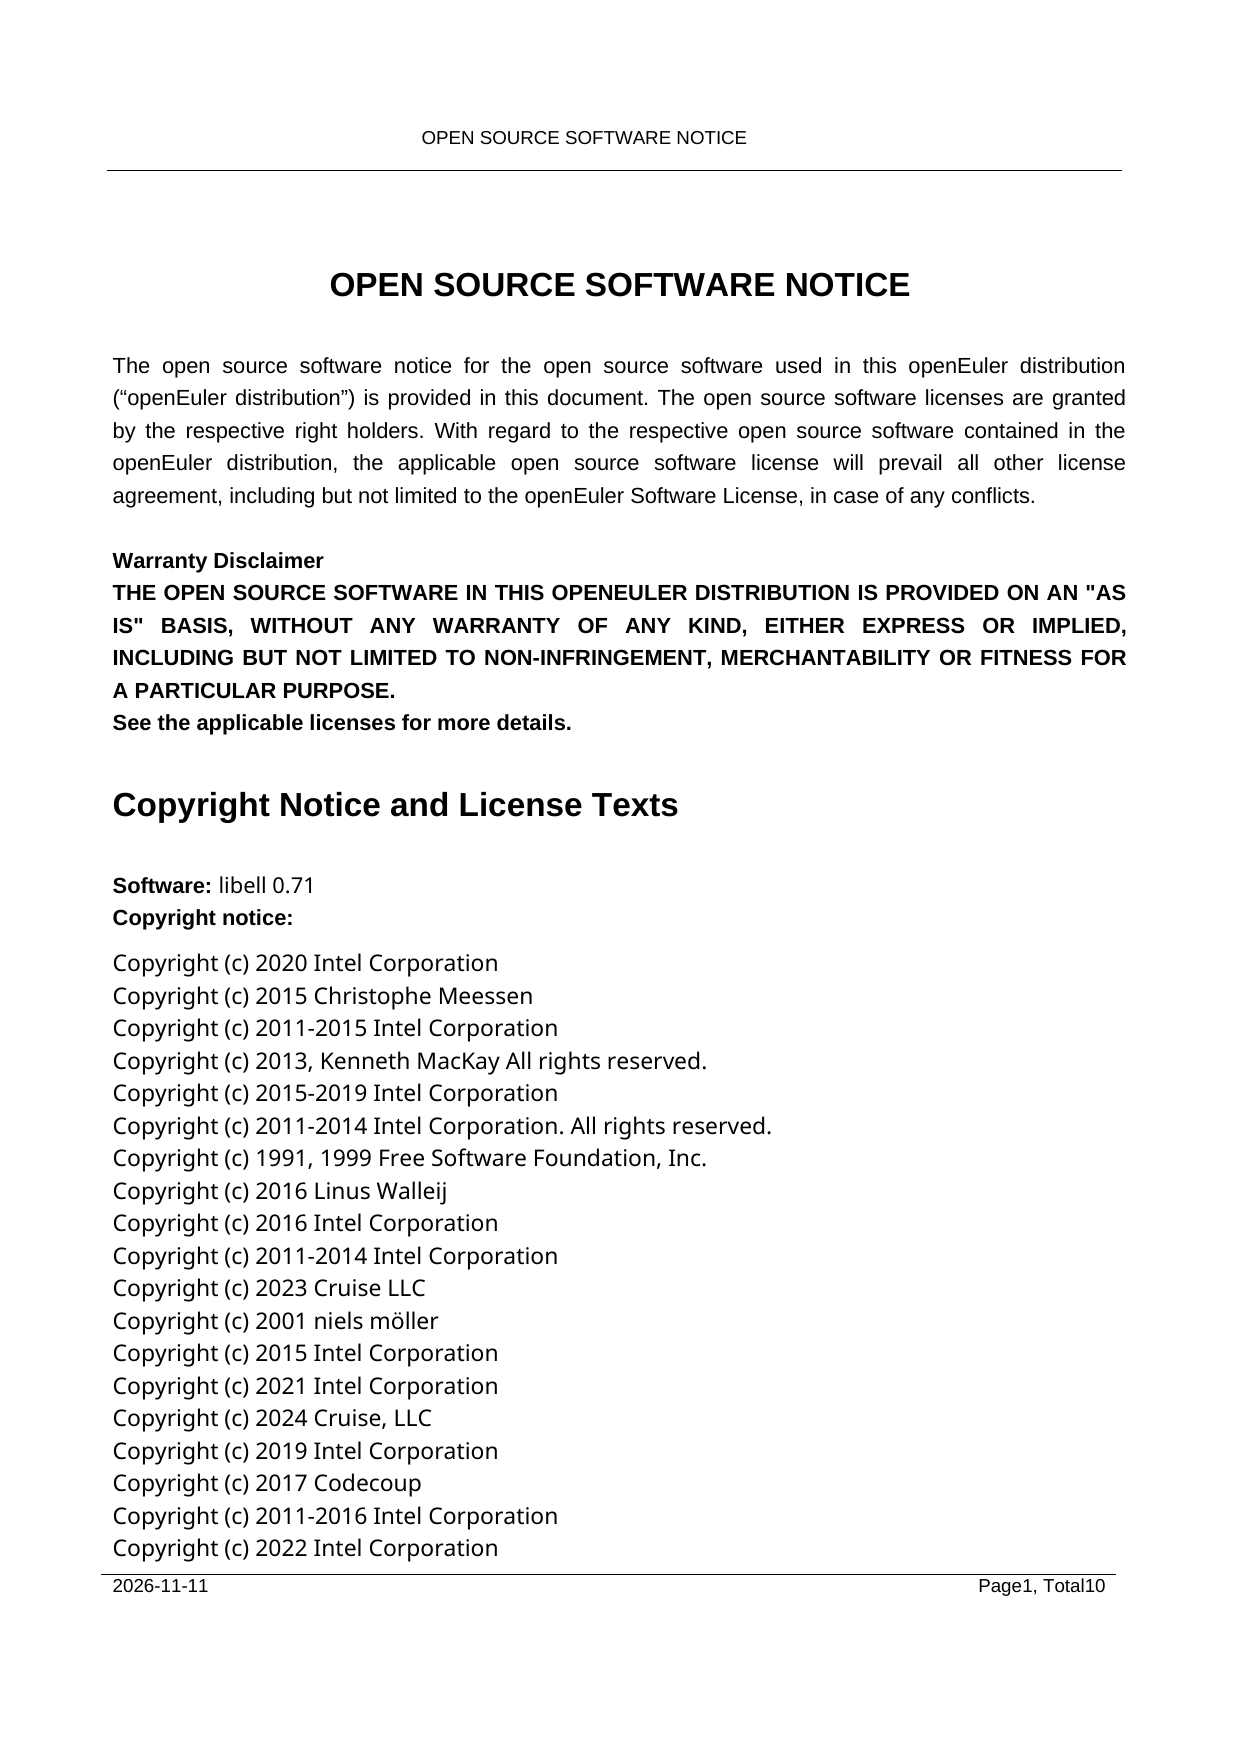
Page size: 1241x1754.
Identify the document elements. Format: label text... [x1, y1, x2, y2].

text Warranty Disclaimer [112, 544, 1128, 576]
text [112, 947, 1128, 1564]
text Copyright Notice and License Texts [112, 771, 1128, 836]
text The open source software notice for the open source software used in this openEuler distribution (“openEuler distribution”) is provided in this document. The open source software licenses are granted by the respective right holders. With regard to the respective open source software contained in the openEuler distribution, the applicable open source software license will prevail all other license agreement, including but not limited to the openEuler Software License, in case of any conflicts. [112, 349, 1128, 511]
text Copyright notice: [112, 901, 1128, 934]
title Software: libell 0.71 [112, 869, 1128, 901]
text OPEN SOURCE SOFTWARE NOTICE [112, 251, 1128, 316]
text THE OPEN SOURCE SOFTWARE IN THIS OPENEULER DISTRIBUTION IS PROVIDED ON AN "AS IS" BASIS, WITHOUT ANY WARRANTY OF ANY KIND, EITHER EXPRESS OR IMPLIED, INCLUDING BUT NOT LIMITED TO NON-INFRINGEMENT, MERCHANTABILITY OR FITNESS FOR A PARTICULAR PURPOSE. See the applicable licenses for more details. [112, 576, 1128, 739]
